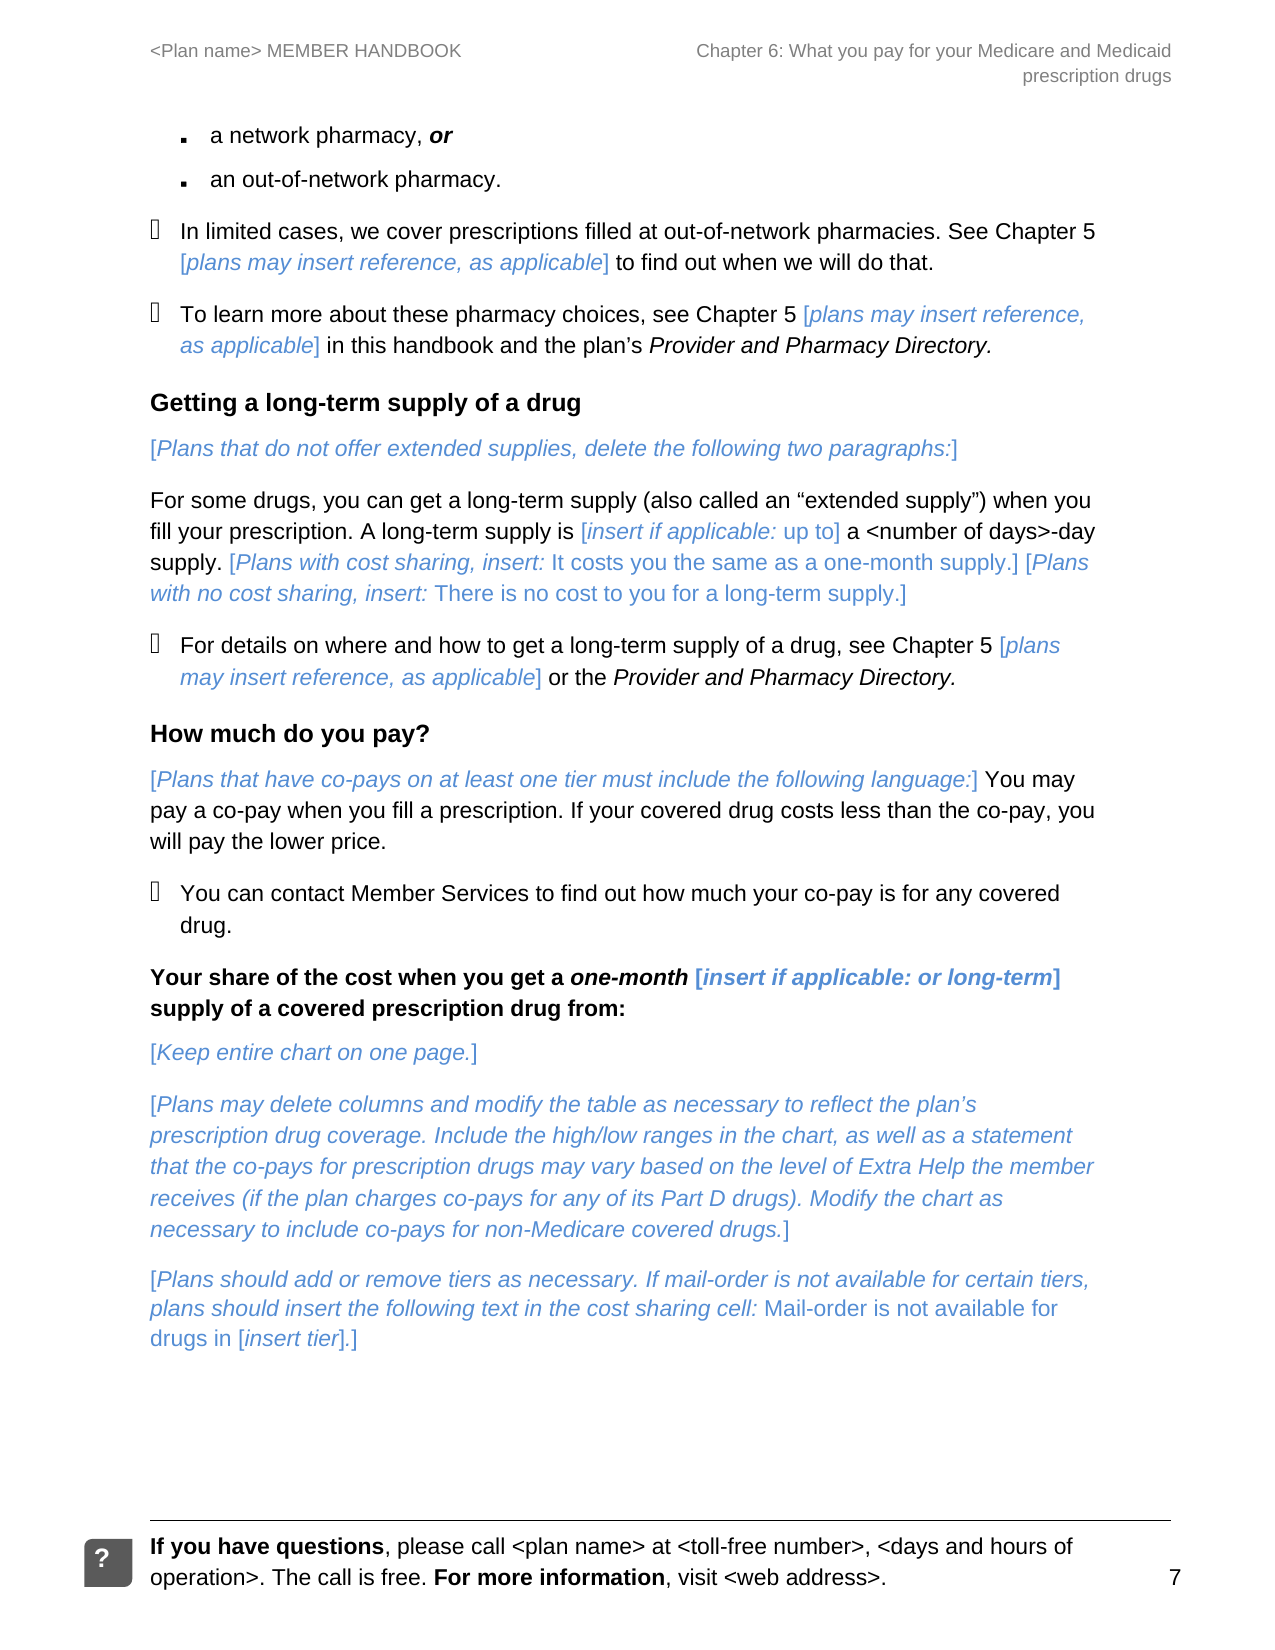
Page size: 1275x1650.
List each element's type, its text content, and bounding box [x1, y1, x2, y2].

text [Plans should add or remove tiers as necessary. If mail-order is not available for certain tiers, plans should insert the following text in the cost sharing cell: Mail-order is not available for drugs in [insert tier].] [150, 1264, 1096, 1352]
text For some drugs, you can get a long-term supply (also called an “extended supply”) when you fill your prescription. A long-term supply is [insert if applicable: up to] a <number of days>-day supply. [Plans with cost sharing, insert: It costs you the same as a one-month supply.] [Plans with no cost sharing, insert: There is no cost to you for a long-term supply.] [150, 483, 1096, 608]
list a network pharmacy, or [180, 118, 1096, 150]
text You can contact Member Services to find out how much your co-pay is for any covered drug. [150, 877, 1096, 939]
subtitle How much do you pay? [150, 712, 1096, 750]
text [Plans that do not offer extended supplies, delete the following two paragraphs:] [150, 431, 1096, 462]
text For details on where and how to get a long-term supply of a drug, see Chapter 5 [plans may insert reference, as applicable] or the Provider and Pharmacy Directory. [150, 629, 1096, 691]
subtitle Getting a long-term supply of a drug [150, 381, 1096, 418]
text [Plans that have co-pays on at least one tier must include the following language:] You may pay a co-pay when you fill a prescription. If your covered drug costs less than the co-pay, you will pay the lower price. [150, 762, 1096, 856]
text In limited cases, we cover prescriptions filled at out-of-network pharmacies. See Chapter 5 [plans may insert reference, as applicable] to find out when we will do that. [150, 214, 1096, 277]
subtitle Your share of the cost when you get a one-month [insert if applicable: or long-term] supply of a covered prescription drug from: [150, 960, 1096, 1023]
text [Plans may delete columns and modify the table as necessary to reflect the plan’s prescription drug coverage. Include the high/low ranges in the chart, as well as a statement that the co-pays for prescription drugs may vary based on the level of Extra Help the member receives (if the plan charges co-pays for any of its Part D drugs). Modify the chart as necessary to include co-pays for non-Medicare covered drugs.] [150, 1087, 1096, 1243]
text To learn more about these pharmacy choices, see Chapter 5 [plans may insert reference, as applicable] in this handbook and the plan’s Provider and Pharmacy Directory. [150, 298, 1096, 360]
list an out-of-network pharmacy. [180, 162, 1096, 193]
text [Keep entire chart on one page.] [150, 1035, 1096, 1066]
